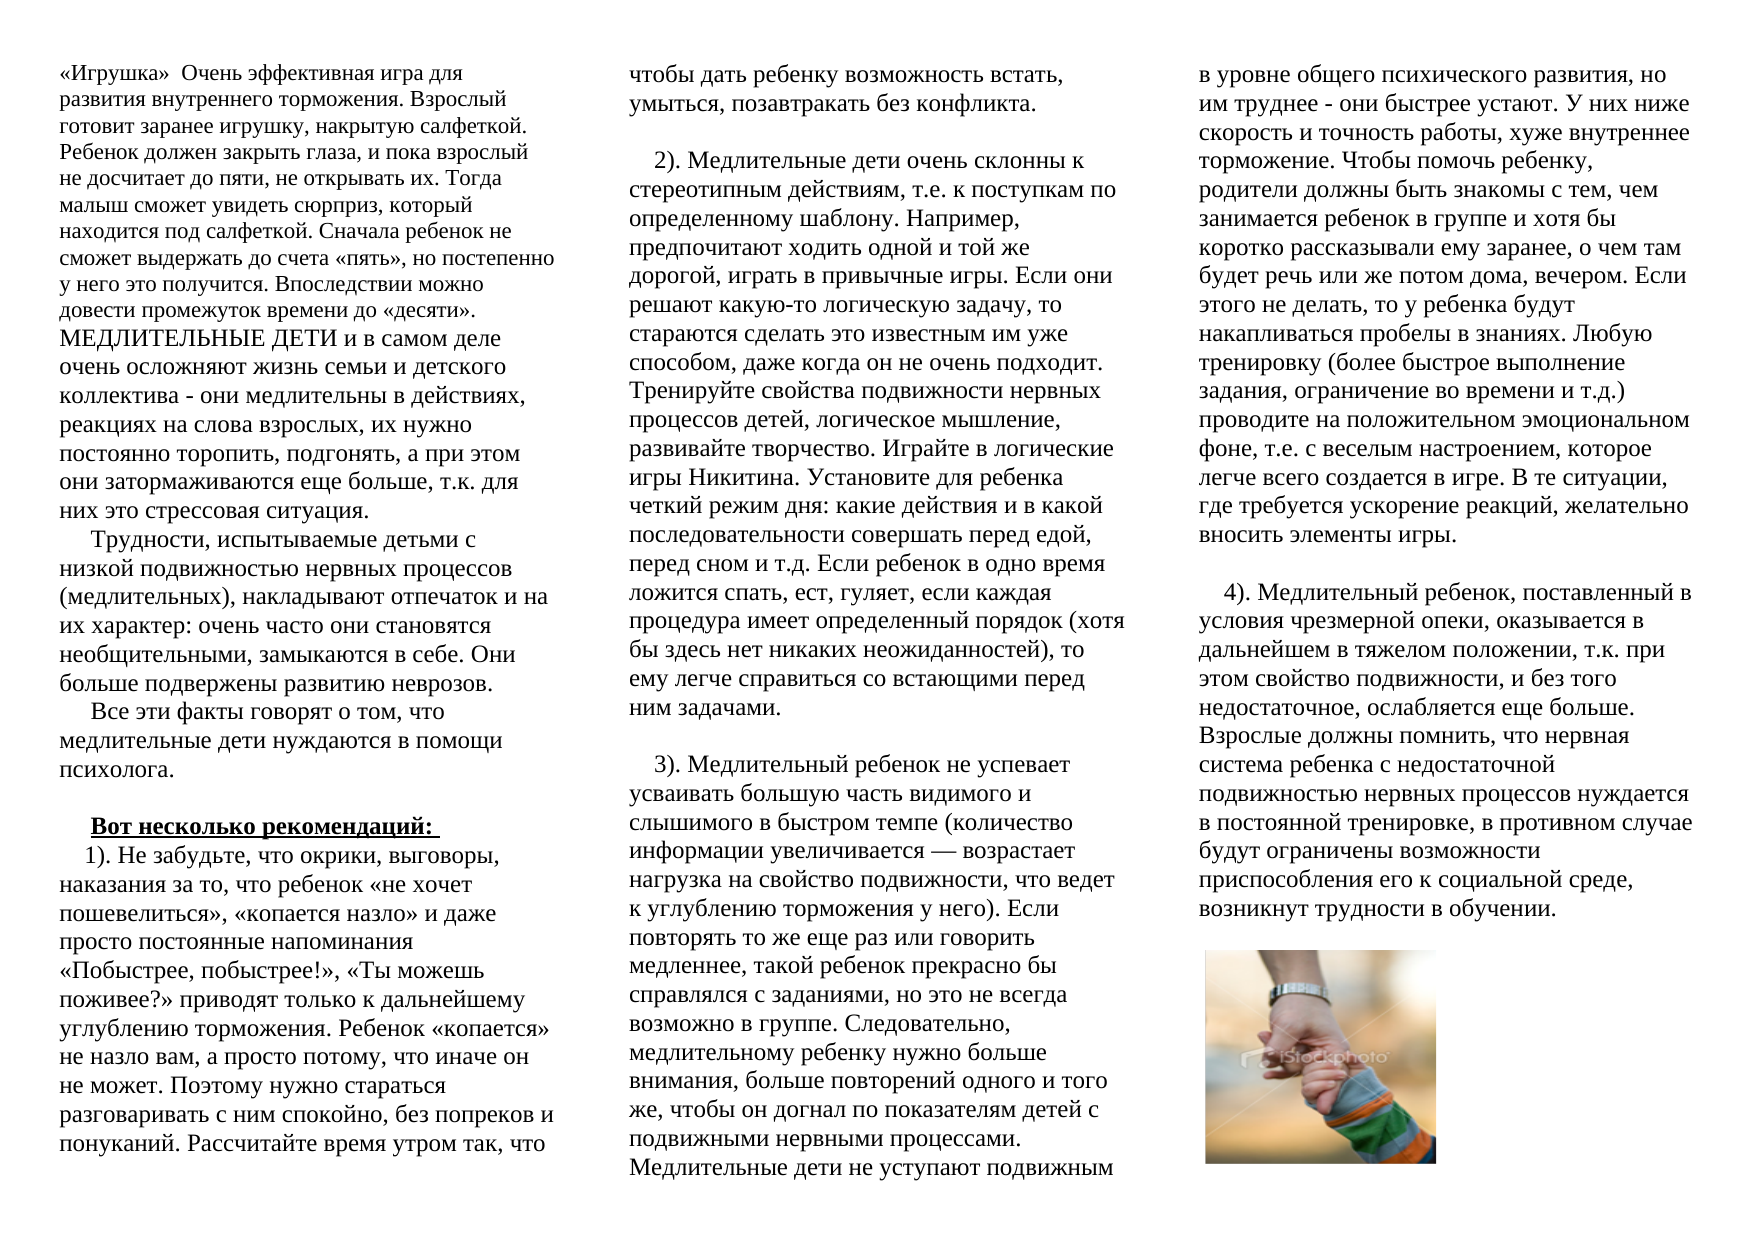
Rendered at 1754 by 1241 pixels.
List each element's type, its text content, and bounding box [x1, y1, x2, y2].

picture [1204, 950, 1437, 1165]
text 1). Не забудьте, что окрики, выговоры, наказания за то, что ребенок «не хочет пошевелиться», «копается назло» и даже просто постоянные напоминания «Побыстрее, побыстрее!», «Ты можешь поживее?» приводят только к дальнейшему углублению торможения. Ребенок «копается» не назло вам, а просто потому, что иначе он не может. Поэтому нужно стараться разговаривать с ним спокойно, без попреков и понуканий. Рассчитайте время утром так, что чтобы дать ребенку возможность встать, умыться, позавтракать без конфликта. [59, 840, 555, 1156]
text Трудности, испытываемые детьми с низкой подвижностью нервных процессов (медлительных), накладывают отпечаток и на их характер: очень часто они становятся необщительными, замыкаются в себе. Они больше подвержены развитию неврозов. [59, 524, 555, 696]
text 3). Медлительный ребенок не успевает усваивать большую часть видимого и слышимого в быстром темпе (количество информации увеличивается — возрастает нагрузка на свойство подвижности, что ведет к углублению торможения у него). Если повторять то же еще раз или говорить медленнее, такой ребенок прекрасно бы справлялся с заданиями, но это не всегда возможно в группе. Следовательно, медлительному ребенку нужно больше внимания, больше повторений одного и того же, чтобы он догнал по показателям детей с подвижными нервными процессами. Медлительные дети не уступают подвижным в уровне общего психического развития, но им труднее - они быстрее устают. У них ниже скорость и точность работы, хуже внутреннее торможение. Чтобы помочь ребенку, родители должны быть знакомы с тем, чем занимается ребенок в группе и хотя бы коротко рассказывали ему заранее, о чем там будет речь или же потом дома, вечером. Если этого не делать, то у ребенка будут накапливаться пробелы в знаниях. Любую тренировку (более быстрое выполнение задания, ограничение во времени и т.д.) проводите на положительном эмоциональном фоне, т.е. с веселым настроением, которое легче всего создается в игре. В те ситуации, где требуется ускорение реакций, желательно вносить элементы игры. [1199, 59, 1695, 548]
text «Игрушка» Очень эффективная игра для развития внутреннего торможения. Взрослый готовит заранее игрушку, накрытую салфеткой. Ребенок должен закрыть глаза, и пока взрослый не досчитает до пяти, не открывать их. Тогда малыш сможет увидеть сюрприз, который находится под салфеткой. Сначала ребенок не сможет выдержать до счета «пять», но постепенно у него это получится. Впоследствии можно довести промежуток времени до «десяти». [59, 59, 555, 323]
text 4). Медлительный ребенок, поставленный в условия чрезмерной опеки, оказывается в дальнейшем в тяжелом положении, т.к. при этом свойство подвижности, и без того недостаточное, ослабляется еще больше. Взрослые должны помнить, что нервная система ребенка с недостаточной подвижностью нервных процессов нуждается в постоянной тренировке, в противном случае будут ограничены возможности приспособления его к социальной среде, возникнут трудности в обучении. [1199, 577, 1695, 922]
text 3). Медлительный ребенок не успевает усваивать большую часть видимого и слышимого в быстром темпе (количество информации увеличивается — возрастает нагрузка на свойство подвижности, что ведет к углублению торможения у него). Если повторять то же еще раз или говорить медленнее, такой ребенок прекрасно бы справлялся с заданиями, но это не всегда возможно в группе. Следовательно, медлительному ребенку нужно больше внимания, больше повторений одного и того же, чтобы он догнал по показателям детей с подвижными нервными процессами. Медлительные дети не уступают подвижным в уровне общего психического развития, но им труднее - они быстрее устают. У них ниже скорость и точность работы, хуже внутреннее торможение. Чтобы помочь ребенку, родители должны быть знакомы с тем, чем занимается ребенок в группе и хотя бы коротко рассказывали ему заранее, о чем там будет речь или же потом дома, вечером. Если этого не делать, то у ребенка будут накапливаться пробелы в знаниях. Любую тренировку (более быстрое выполнение задания, ограничение во времени и т.д.) проводите на положительном эмоциональном фоне, т.е. с веселым настроением, которое легче всего создается в игре. В те ситуации, где требуется ускорение реакций, желательно вносить элементы игры. [629, 749, 1125, 1180]
text 2). Медлительные дети очень склонны к стереотипным действиям, т.е. к поступкам по определенному шаблону. Например, предпочитают ходить одной и той же дорогой, играть в привычные игры. Если они решают какую-то логическую задачу, то стараются сделать это известным им уже способом, даже когда он не очень подходит. Тренируйте свойства подвижности нервных процессов детей, логическое мышление, развивайте творчество. Играйте в логические игры Никитина. Установите для ребенка четкий режим дня: какие действия и в какой последовательности совершать перед едой, перед сном и т.д. Если ребенок в одно время ложится спать, ест, гуляет, если каждая процедура имеет определенный порядок (хотя бы здесь нет никаких неожиданностей), то ему легче справиться со встающими перед ним задачами. [629, 145, 1125, 720]
text Все эти факты говорят о том, что медлительные дети нуждаются в помощи психолога. [59, 696, 555, 783]
text Вот несколько рекомендаций: [59, 811, 555, 840]
text МЕДЛИТЕЛЬНЫЕ ДЕТИ и в самом деле очень осложняют жизнь семьи и детского коллектива - они медлительны в действиях, реакциях на слова взрослых, их нужно постоянно торопить, подгонять, а при этом они затормаживаются еще больше, т.к. для них это стрессовая ситуация. [59, 323, 555, 524]
